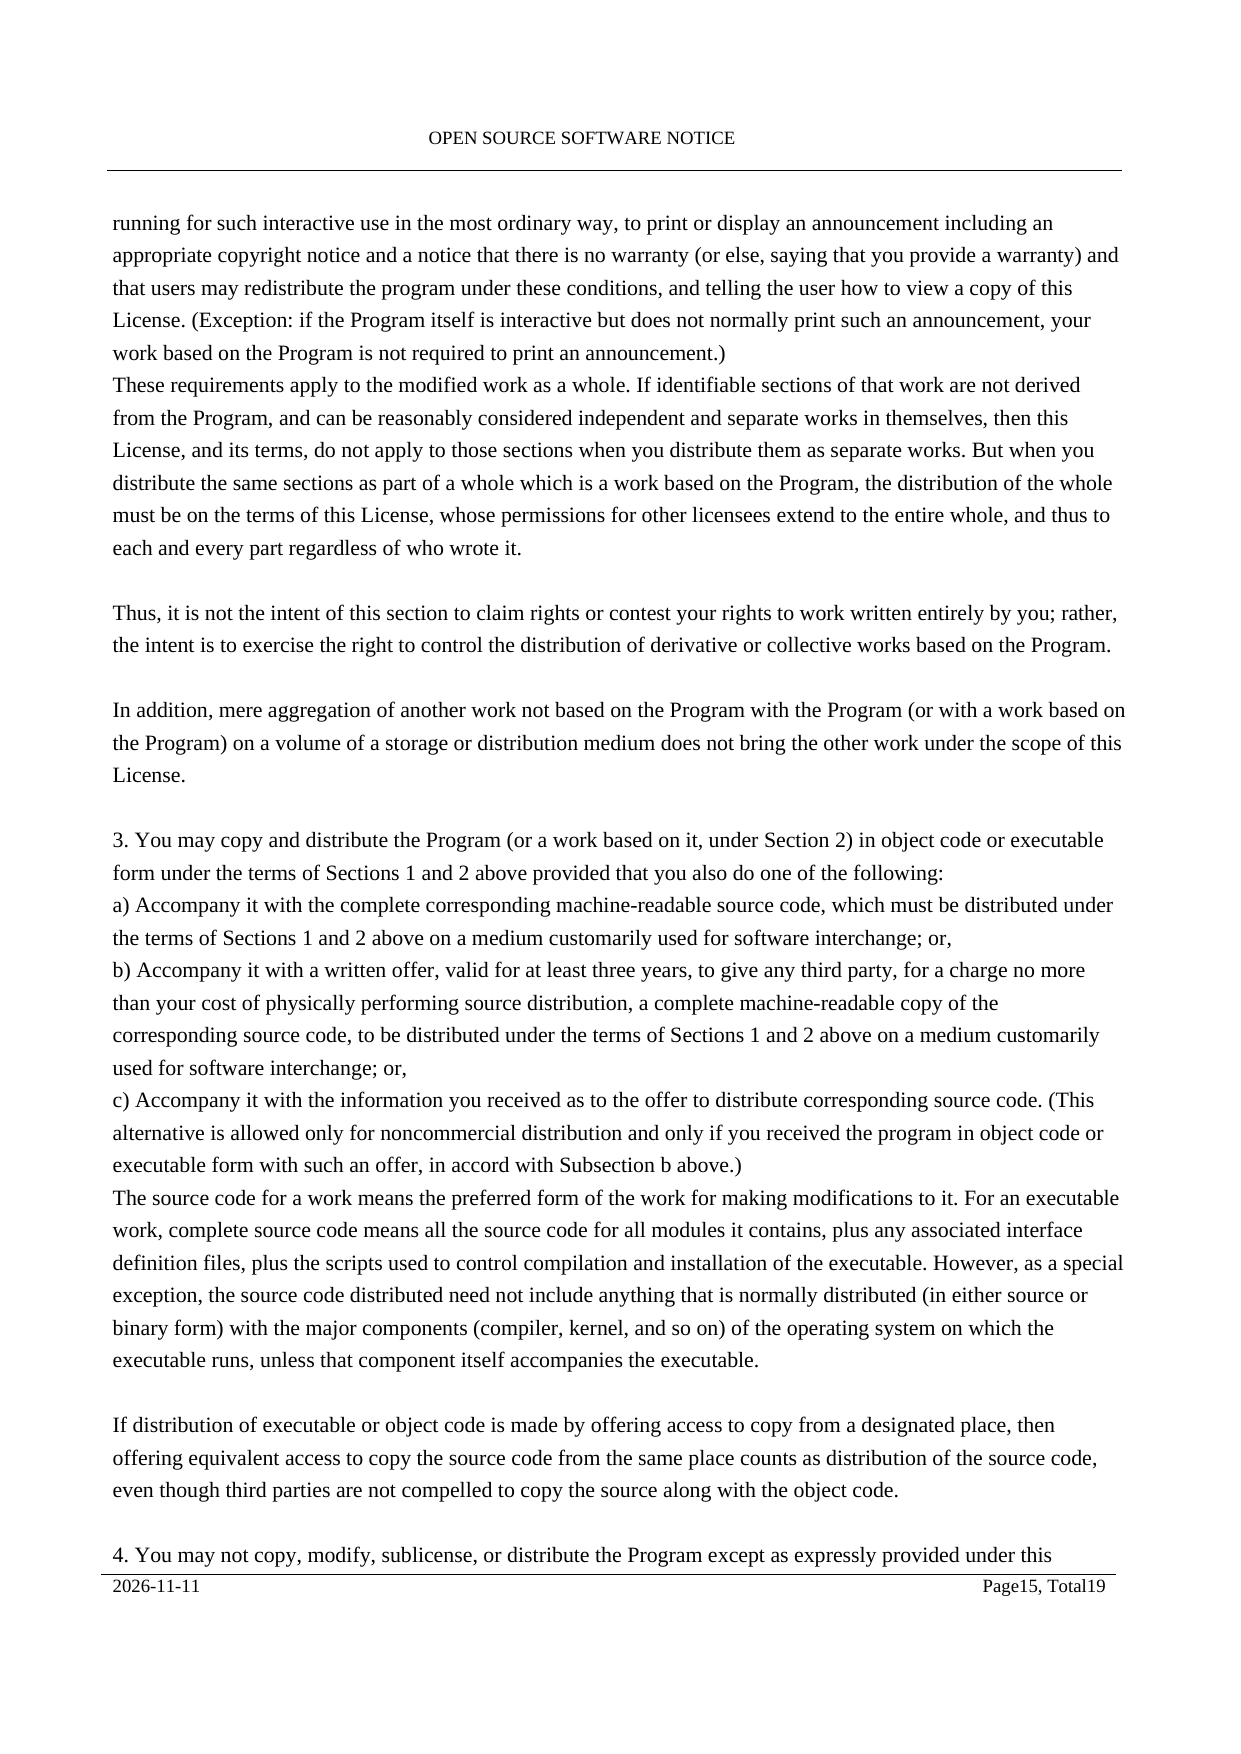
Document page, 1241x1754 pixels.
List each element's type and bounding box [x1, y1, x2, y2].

text [112, 206, 1128, 1571]
